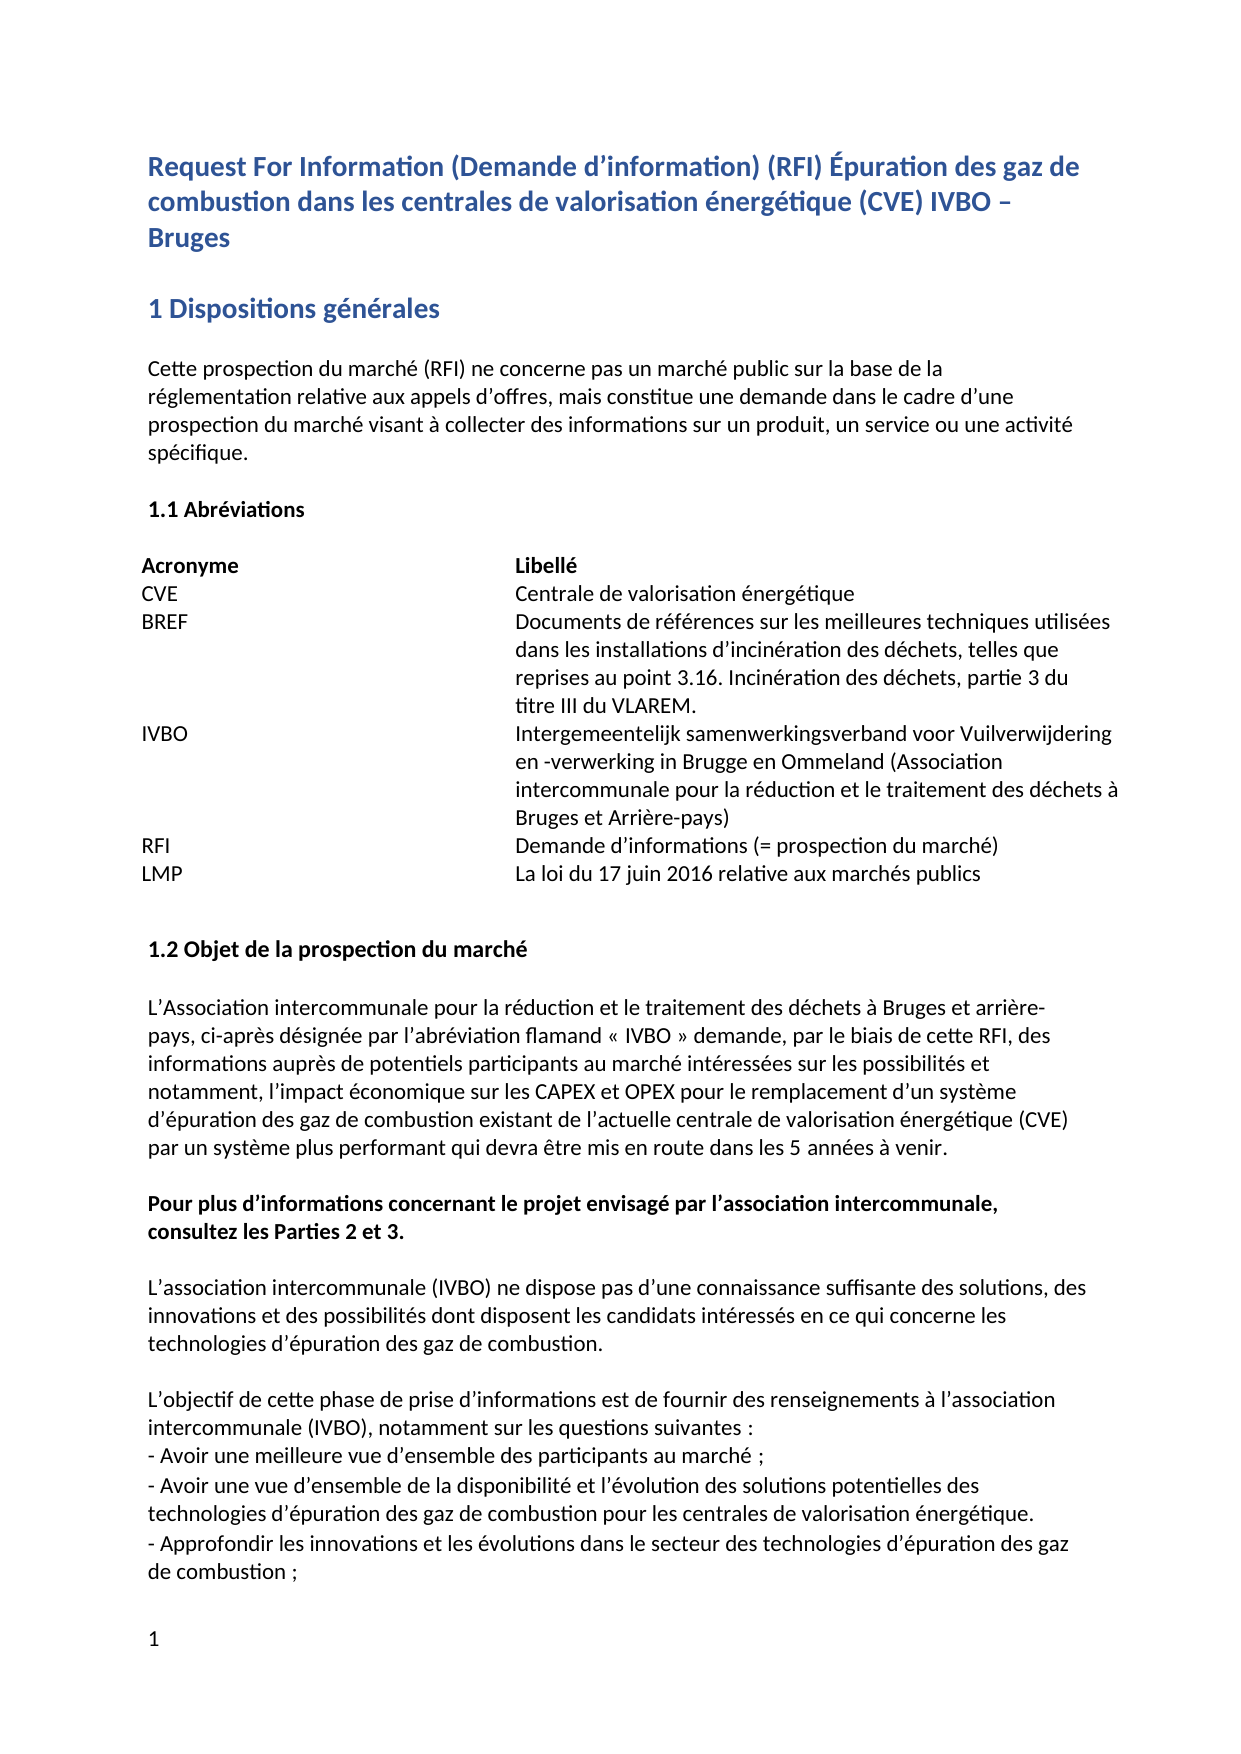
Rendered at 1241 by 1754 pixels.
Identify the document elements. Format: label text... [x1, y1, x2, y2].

table_cell Documents de références sur les meilleures techniques utilisées dans les installations d’incinération des déchets, telles que reprises au point 3.16. Incinération des déchets, partie 3 du titre III du VLAREM. [504, 607, 1141, 719]
text Request For Information (Demande d’information) (RFI) Épuration des gaz de combustion dans les centrales de valorisation énergétique (CVE) IVBO – Bruges [148, 148, 1093, 254]
table_cell Centrale de valorisation énergétique [504, 579, 1141, 607]
table_header Acronyme [130, 551, 504, 579]
table_cell BREF [130, 607, 504, 719]
text L’association intercommunale (IVBO) ne dispose pas d’une connaissance suffisante des solutions, des innovations et des possibilités dont disposent les candidats intéressés en ce qui concerne les technologies d’épuration des gaz de combustion. [148, 1273, 1093, 1357]
table_cell IVBO [130, 719, 504, 831]
table_header Libellé [504, 551, 1141, 579]
text - Avoir une vue d’ensemble de la disponibilité et l’évolution des solutions potentielles des technologies d’épuration des gaz de combustion pour les centrales de valorisation énergétique. [148, 1471, 1093, 1527]
table_cell Demande d’informations (= prospection du marché) [504, 831, 1141, 859]
text 1 Dispositions générales [148, 290, 1093, 326]
table_cell RFI [130, 831, 504, 859]
text 1.1 Abréviations [148, 494, 1093, 523]
text L’objectif de cette phase de prise d’informations est de fournir des renseignements à l’association intercommunale (IVBO), notamment sur les questions suivantes : [148, 1385, 1093, 1441]
text - Avoir une meilleure vue d’ensemble des participants au marché ; [148, 1441, 1093, 1469]
table_cell Intergemeentelijk samenwerkingsverband voor Vuilverwijdering en -verwerking in Brugge en Ommeland (Association intercommunale pour la réduction et le traitement des déchets à Bruges et Arrière-pays) [504, 719, 1141, 831]
text 1.2 Objet de la prospection du marché [148, 934, 1093, 963]
table_cell La loi du 17 juin 2016 relative aux marchés publics [504, 859, 1141, 887]
text L’Association intercommunale pour la réduction et le traitement des déchets à Bruges et arrière-pays, ci-après désignée par l’abréviation flamand « IVBO » demande, par le biais de cette RFI, des informations auprès de potentiels participants au marché intéressées sur les possibilités et notamment, l’impact économique sur les CAPEX et OPEX pour le remplacement d’un système d’épuration des gaz de combustion existant de l’actuelle centrale de valorisation énergétique (CVE) par un système plus performant qui devra être mis en route dans les 5 années à venir. [148, 993, 1093, 1161]
table_cell CVE [130, 579, 504, 607]
text Pour plus d’informations concernant le projet envisagé par l’association intercommunale, consultez les Parties 2 et 3. [148, 1189, 1093, 1245]
text Cette prospection du marché (RFI) ne concerne pas un marché public sur la base de la réglementation relative aux appels d’offres, mais constitue une demande dans le cadre d’une prospection du marché visant à collecter des informations sur un produit, un service ou une activité spécifique. [148, 354, 1093, 466]
text - Approfondir les innovations et les évolutions dans le secteur des technologies d’épuration des gaz de combustion ; [148, 1529, 1093, 1585]
table_cell LMP [130, 859, 504, 887]
